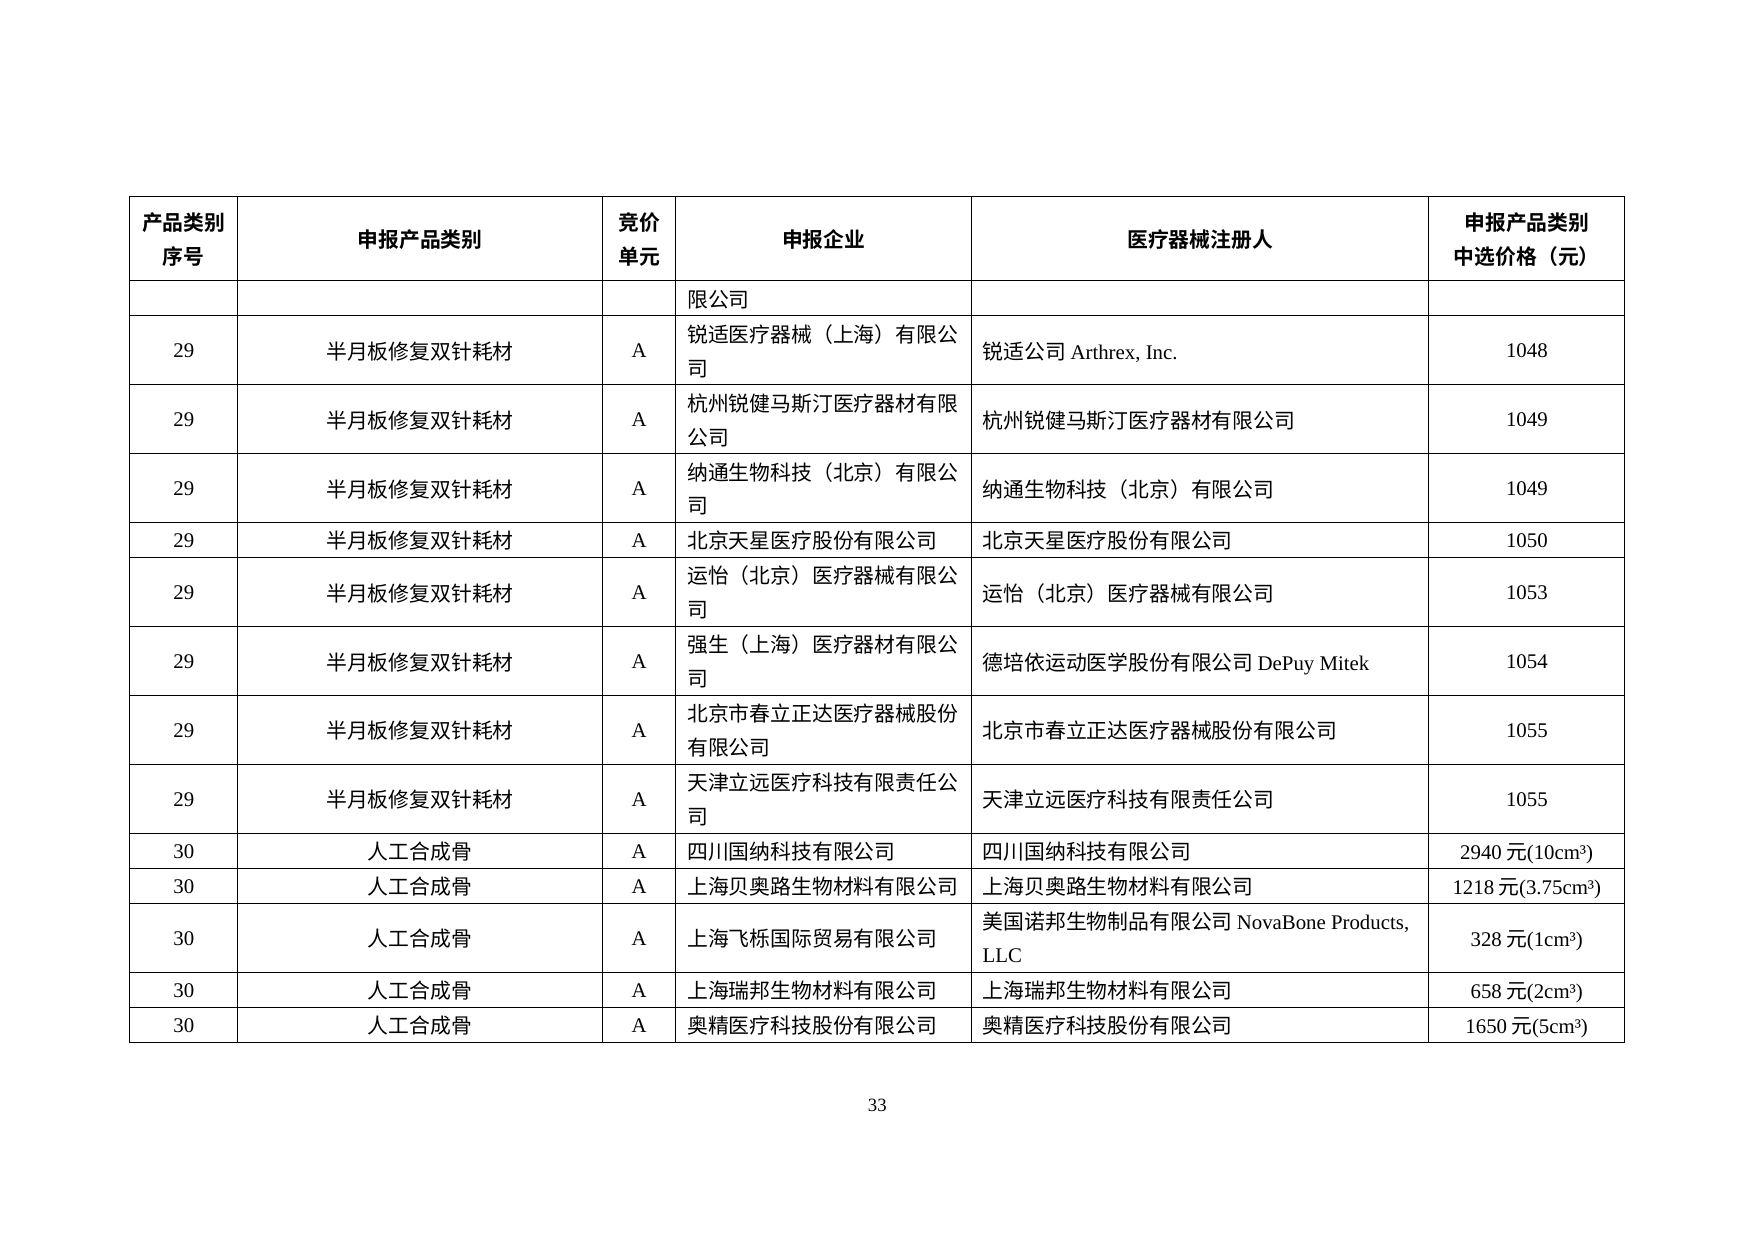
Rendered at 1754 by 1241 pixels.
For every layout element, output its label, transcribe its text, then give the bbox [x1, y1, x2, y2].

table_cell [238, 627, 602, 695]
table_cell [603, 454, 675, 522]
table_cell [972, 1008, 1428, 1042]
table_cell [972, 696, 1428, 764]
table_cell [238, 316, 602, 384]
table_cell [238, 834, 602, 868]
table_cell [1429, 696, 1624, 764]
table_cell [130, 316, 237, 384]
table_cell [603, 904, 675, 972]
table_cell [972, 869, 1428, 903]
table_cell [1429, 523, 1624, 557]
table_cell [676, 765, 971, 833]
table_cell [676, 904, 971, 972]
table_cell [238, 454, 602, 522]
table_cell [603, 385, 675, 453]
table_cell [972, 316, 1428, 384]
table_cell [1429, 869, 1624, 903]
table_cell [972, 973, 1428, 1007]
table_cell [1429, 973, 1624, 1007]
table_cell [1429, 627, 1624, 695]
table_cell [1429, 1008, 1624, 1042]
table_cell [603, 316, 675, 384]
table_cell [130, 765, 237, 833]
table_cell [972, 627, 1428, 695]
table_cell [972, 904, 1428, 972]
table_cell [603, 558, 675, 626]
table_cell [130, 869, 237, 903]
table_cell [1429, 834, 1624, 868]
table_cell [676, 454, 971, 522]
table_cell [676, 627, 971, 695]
table_header 申报产品类别 中选价格（元） [1429, 197, 1624, 280]
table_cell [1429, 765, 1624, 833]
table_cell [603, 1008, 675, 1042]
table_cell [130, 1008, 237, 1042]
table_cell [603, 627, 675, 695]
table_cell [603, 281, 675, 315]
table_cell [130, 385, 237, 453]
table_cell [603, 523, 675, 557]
table_header 竞价单元 [603, 197, 675, 280]
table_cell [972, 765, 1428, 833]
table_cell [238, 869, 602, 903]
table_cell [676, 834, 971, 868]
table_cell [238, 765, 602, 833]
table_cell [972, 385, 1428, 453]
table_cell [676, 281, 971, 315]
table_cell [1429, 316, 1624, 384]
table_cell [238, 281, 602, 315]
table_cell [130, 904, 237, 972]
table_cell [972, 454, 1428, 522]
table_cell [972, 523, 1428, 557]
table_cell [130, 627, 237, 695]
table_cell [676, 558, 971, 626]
table_header 医疗器械注册人 [972, 197, 1428, 280]
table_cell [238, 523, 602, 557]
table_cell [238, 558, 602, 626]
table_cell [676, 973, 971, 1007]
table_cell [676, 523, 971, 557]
table_header 申报企业 [676, 197, 971, 280]
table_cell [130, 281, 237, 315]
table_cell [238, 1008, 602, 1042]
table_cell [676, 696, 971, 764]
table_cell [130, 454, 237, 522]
table_header 申报产品类别 [238, 197, 602, 280]
table_header 产品类别 序号 [130, 197, 237, 280]
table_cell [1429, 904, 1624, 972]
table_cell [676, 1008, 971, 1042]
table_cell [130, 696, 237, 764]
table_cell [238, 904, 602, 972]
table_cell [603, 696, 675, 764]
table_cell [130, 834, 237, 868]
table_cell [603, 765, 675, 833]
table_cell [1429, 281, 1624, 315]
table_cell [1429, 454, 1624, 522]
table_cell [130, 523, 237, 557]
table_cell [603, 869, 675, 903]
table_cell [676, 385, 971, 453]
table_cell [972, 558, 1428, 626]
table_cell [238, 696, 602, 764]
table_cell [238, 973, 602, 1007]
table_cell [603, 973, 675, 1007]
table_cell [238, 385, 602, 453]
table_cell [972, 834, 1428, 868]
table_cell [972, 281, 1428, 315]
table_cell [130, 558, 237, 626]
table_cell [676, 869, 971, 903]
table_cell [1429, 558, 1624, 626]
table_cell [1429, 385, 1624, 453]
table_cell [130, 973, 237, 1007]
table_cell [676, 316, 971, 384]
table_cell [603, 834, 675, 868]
